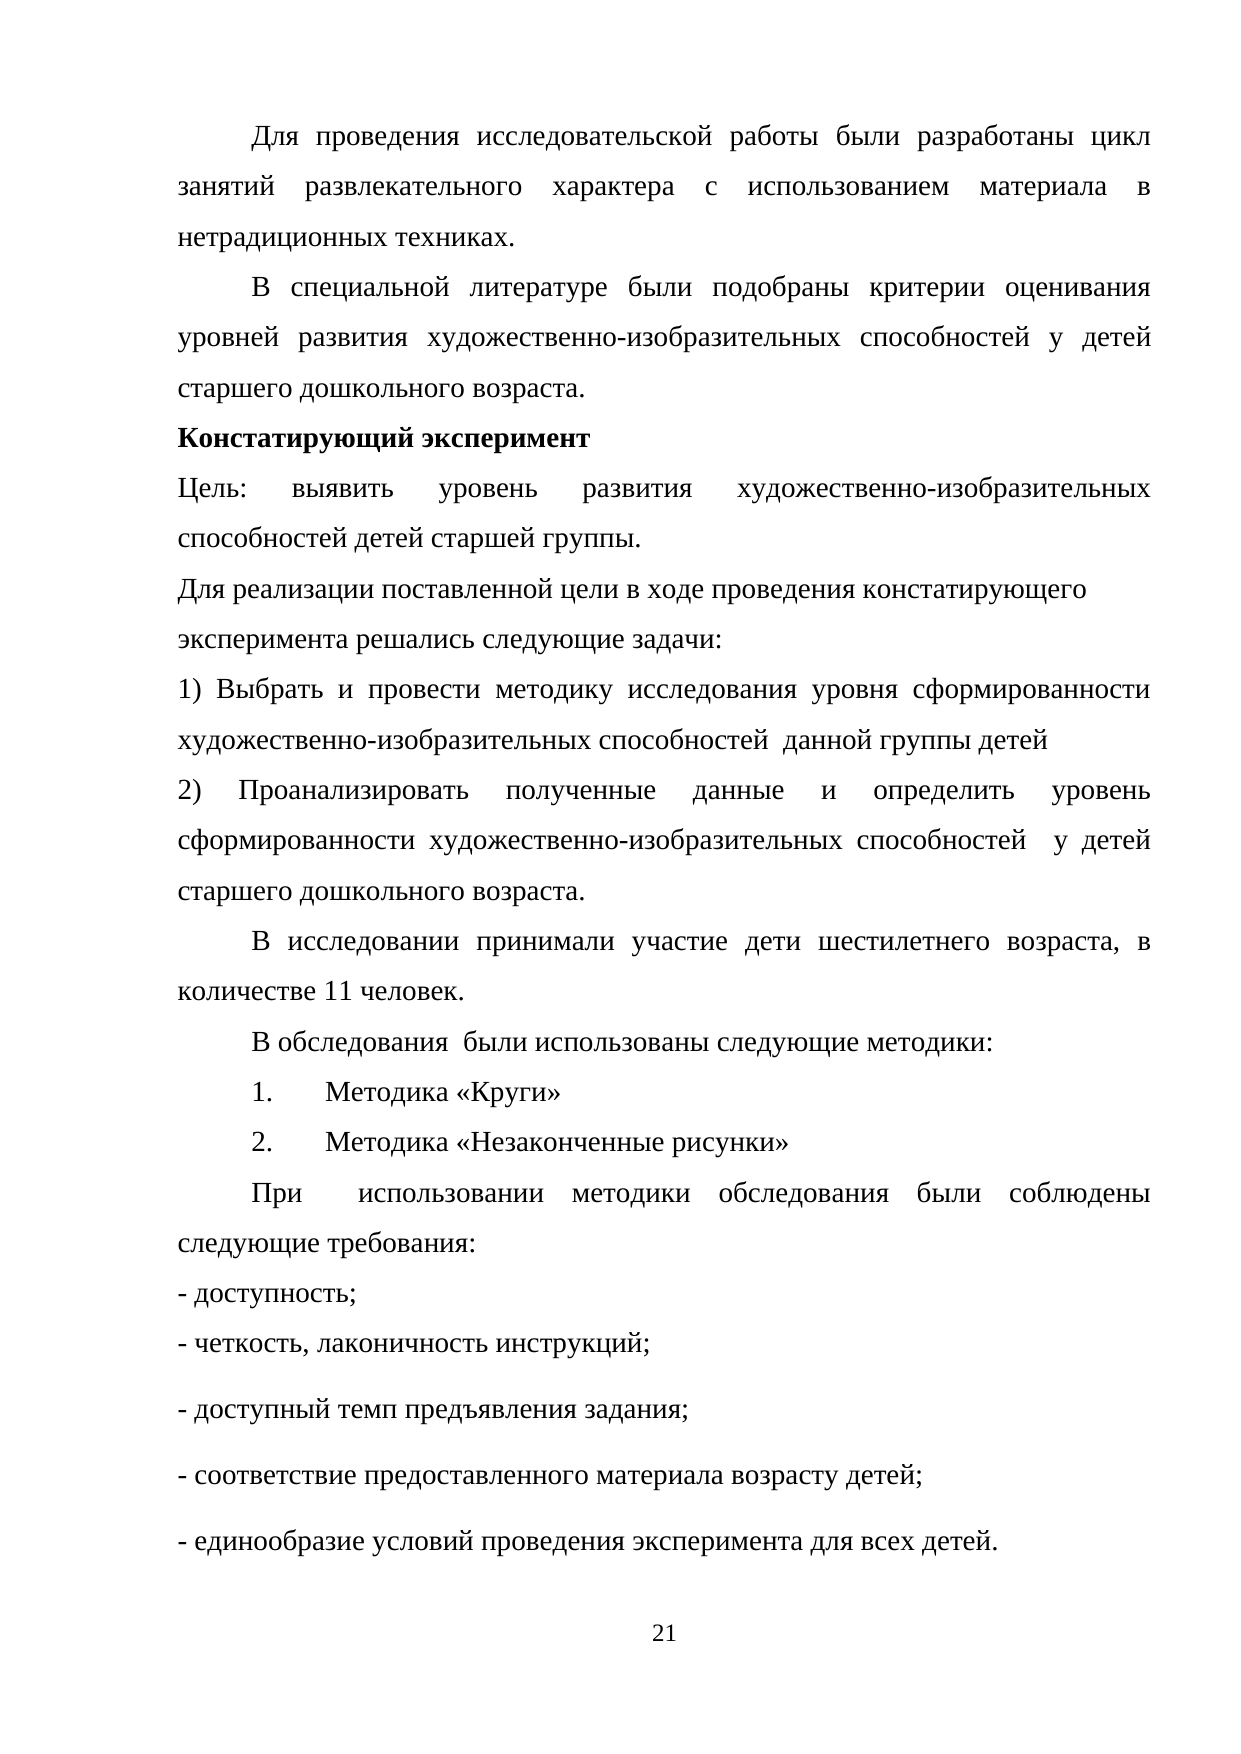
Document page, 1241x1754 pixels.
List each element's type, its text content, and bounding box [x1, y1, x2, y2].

text - доступность; [177, 1275, 1152, 1309]
text - единообразие условий проведения эксперимента для всех детей. [177, 1523, 1152, 1557]
text 2. Методика «Незаконченные рисунки» [177, 1124, 1152, 1158]
text В специальной литературе были подобраны критерии оценивания уровней развития художественно-изобразительных способностей у детей старшего дошкольного возраста. [177, 269, 1152, 403]
text 1) Выбрать и провести методику исследования уровня сформированности художественно-изобразительных способностей данной группы детей [177, 672, 1152, 755]
text Для проведения исследовательской работы были разработаны цикл занятий развлекательного характера с использованием материала в нетрадиционных техниках. [177, 118, 1152, 252]
text 1. Методика «Круги» [177, 1074, 1152, 1108]
text Для реализации поставленной цели в ходе проведения констатирующего эксперимента решались следующие задачи: [177, 571, 1152, 655]
text В исследовании принимали участие дети шестилетнего возраста, в количестве 11 человек. [177, 923, 1152, 1007]
text 2) Проанализировать полученные данные и определить уровень сформированности художественно-изобразительных способностей у детей старшего дошкольного возраста. [177, 772, 1152, 906]
text - доступный темп предъявления задания; [177, 1392, 1152, 1425]
text Цель: выявить уровень развития художественно-изобразительных способностей детей старшей группы. [177, 470, 1152, 554]
text Констатирующий эксперимент [177, 420, 1152, 453]
text - четкость, лаконичность инструкций; [177, 1326, 1152, 1359]
text В обследования были использованы следующие методики: [177, 1024, 1152, 1057]
text При использовании методики обследования были соблюдены следующие требования: [177, 1175, 1152, 1258]
text - соответствие предоставленного материала возрасту детей; [177, 1457, 1152, 1491]
